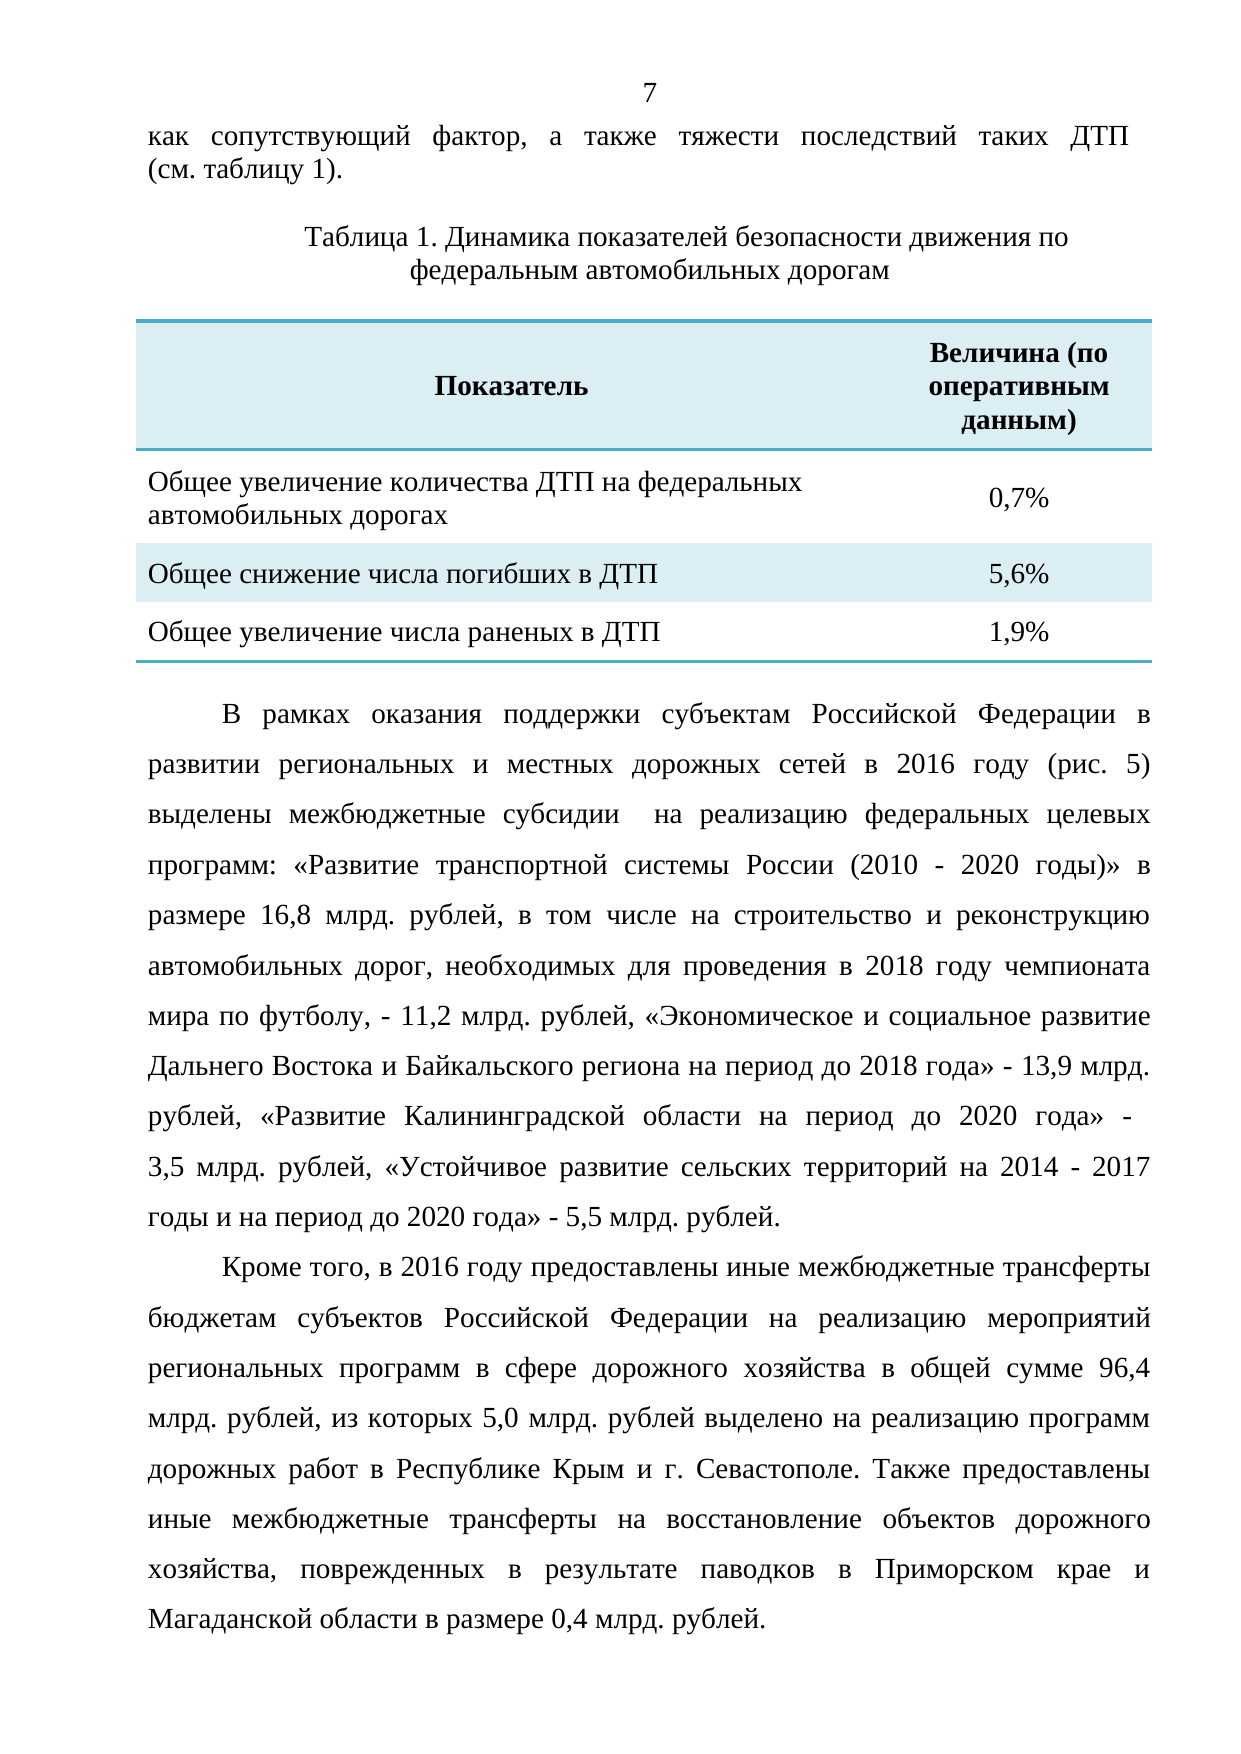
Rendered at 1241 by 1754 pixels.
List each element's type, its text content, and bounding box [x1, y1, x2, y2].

table_cell 5,6% [886, 543, 1152, 602]
table_header Показатель [136, 323, 886, 448]
text В рамках оказания поддержки субъектам Российской Федерации в развитии региональных и местных дорожных сетей в 2016 году (рис. 5) выделены межбюджетные субсидии на реализацию федеральных целевых программ: «Развитие транспортной системы России (2010 - 2020 годы)» в размере 16,8 млрд. рублей, в том числе на строительство и реконструкцию автомобильных дорог, необходимых для проведения в 2018 году чемпионата мира по футболу, - 11,2 млрд. рублей, «Экономическое и социальное развитие Дальнего Востока и Байкальского региона на период до 2018 года» - 13,9 млрд. рублей, «Развитие Калининградской области на период до 2020 года» - 3,5 млрд. рублей, «Устойчивое развитие сельских территорий на 2014 - 2017 годы и на период до 2020 года» - 5,5 млрд. рублей. [148, 696, 1152, 1233]
table_cell 1,9% [886, 602, 1152, 660]
table_cell Общее снижение числа погибших в ДТП [136, 543, 886, 602]
table_cell Общее увеличение количества ДТП на федеральных автомобильных дорогах [136, 451, 886, 543]
table_header Величина (по оперативным данным) [886, 323, 1152, 448]
text Таблица 1. Динамика показателей безопасности движения по федеральным автомобильных дорогам [148, 219, 1152, 286]
text Кроме того, в 2016 году предоставлены иные межбюджетные трансферты бюджетам субъектов Российской Федерации на реализацию мероприятий региональных программ в сфере дорожного хозяйства в общей сумме 96,4 млрд. рублей, из которых 5,0 млрд. рублей выделено на реализацию программ дорожных работ в Республике Крым и г. Севастополе. Также предоставлены иные межбюджетные трансферты на восстановление объектов дорожного хозяйства, поврежденных в результате паводков в Приморском крае и Магаданской области в размере 0,4 млрд. рублей. [148, 1249, 1152, 1635]
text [148, 118, 1152, 185]
table_cell 0,7% [886, 451, 1152, 543]
table_cell Общее увеличение числа раненых в ДТП [136, 602, 886, 660]
